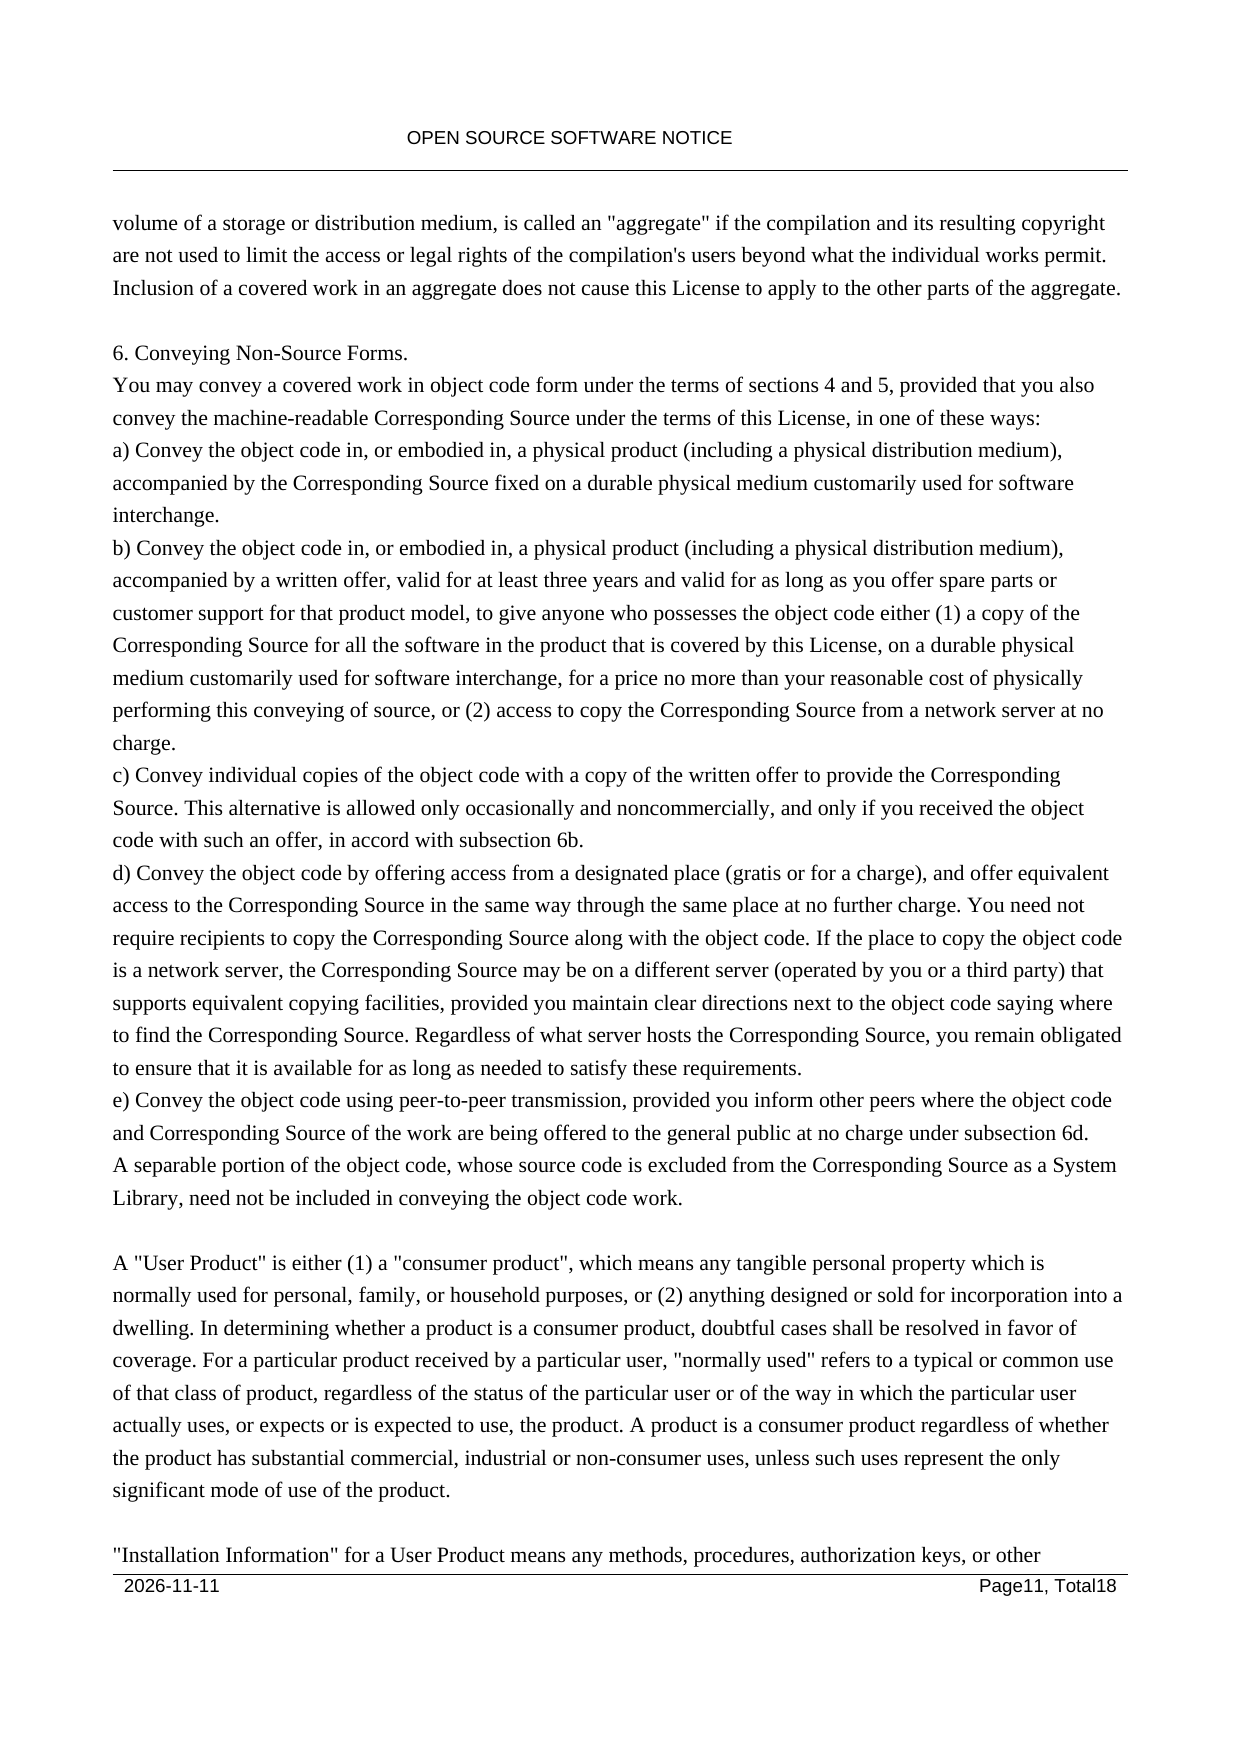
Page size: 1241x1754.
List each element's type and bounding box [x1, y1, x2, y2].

text [112, 206, 1128, 1571]
